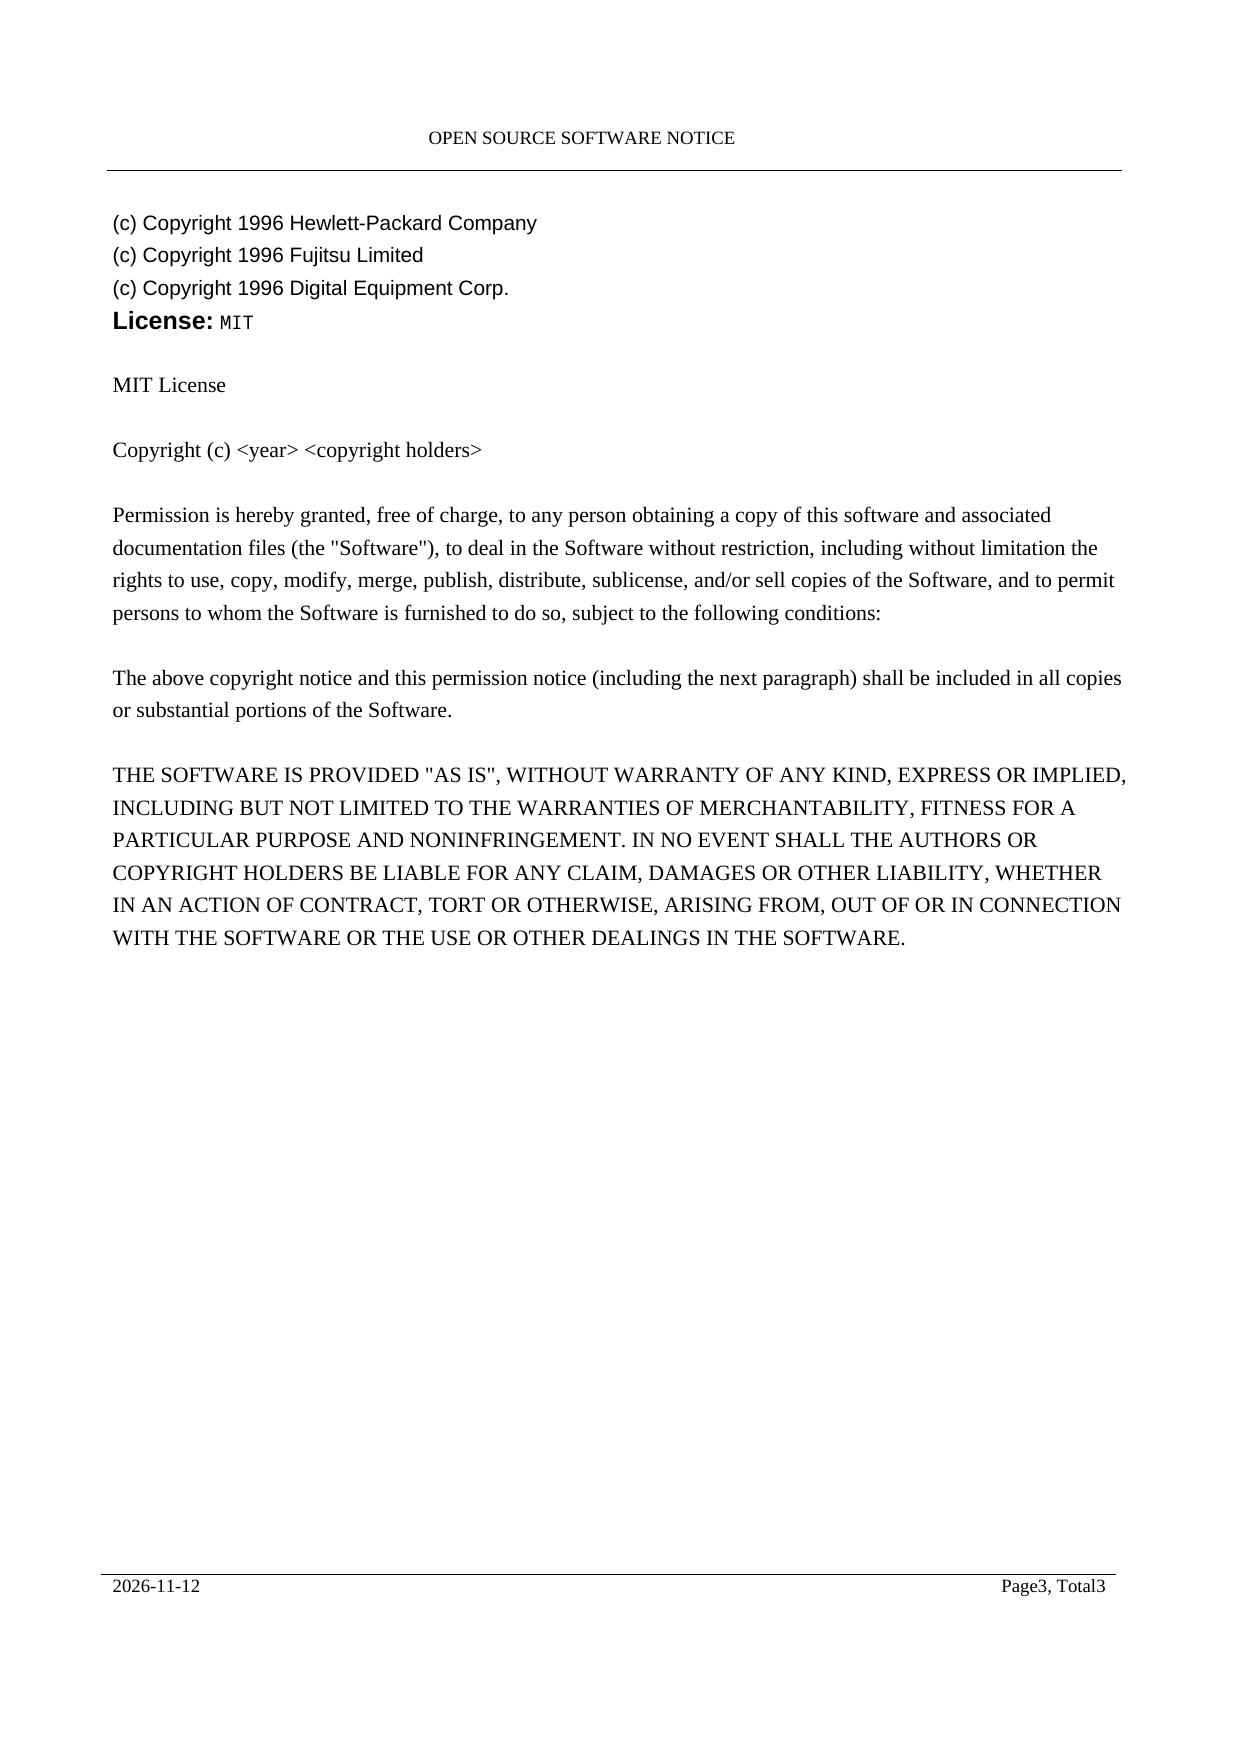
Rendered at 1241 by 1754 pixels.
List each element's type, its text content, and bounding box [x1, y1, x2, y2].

text License: MIT MIT License Copyright (c) <year> <copyright holders> Permission is hereby granted, free of charge, to any person obtaining a copy of this software and associated documentation files (the "Software"), to deal in the Software without restriction, including without limitation the rights to use, copy, modify, merge, publish, distribute, sublicense, and/or sell copies of the Software, and to permit persons to whom the Software is furnished to do so, subject to the following conditions: The above copyright notice and this permission notice (including the next paragraph) shall be included in all copies or substantial portions of the Software. THE SOFTWARE IS PROVIDED "AS IS", WITHOUT WARRANTY OF ANY KIND, EXPRESS OR IMPLIED, INCLUDING BUT NOT LIMITED TO THE WARRANTIES OF MERCHANTABILITY, FITNESS FOR A PARTICULAR PURPOSE AND NONINFRINGEMENT. IN NO EVENT SHALL THE AUTHORS OR COPYRIGHT HOLDERS BE LIABLE FOR ANY CLAIM, DAMAGES OR OTHER LIABILITY, WHETHER IN AN ACTION OF CONTRACT, TORT OR OTHERWISE, ARISING FROM, OUT OF OR IN CONNECTION WITH THE SOFTWARE OR THE USE OR OTHER DEALINGS IN THE SOFTWARE. [112, 304, 1128, 954]
text (c) Copyright 1996 Hewlett-Packard Company [112, 206, 1128, 239]
text (c) Copyright 1996 Fujitsu Limited [112, 239, 1128, 271]
text (c) Copyright 1996 Digital Equipment Corp. [112, 271, 1128, 304]
